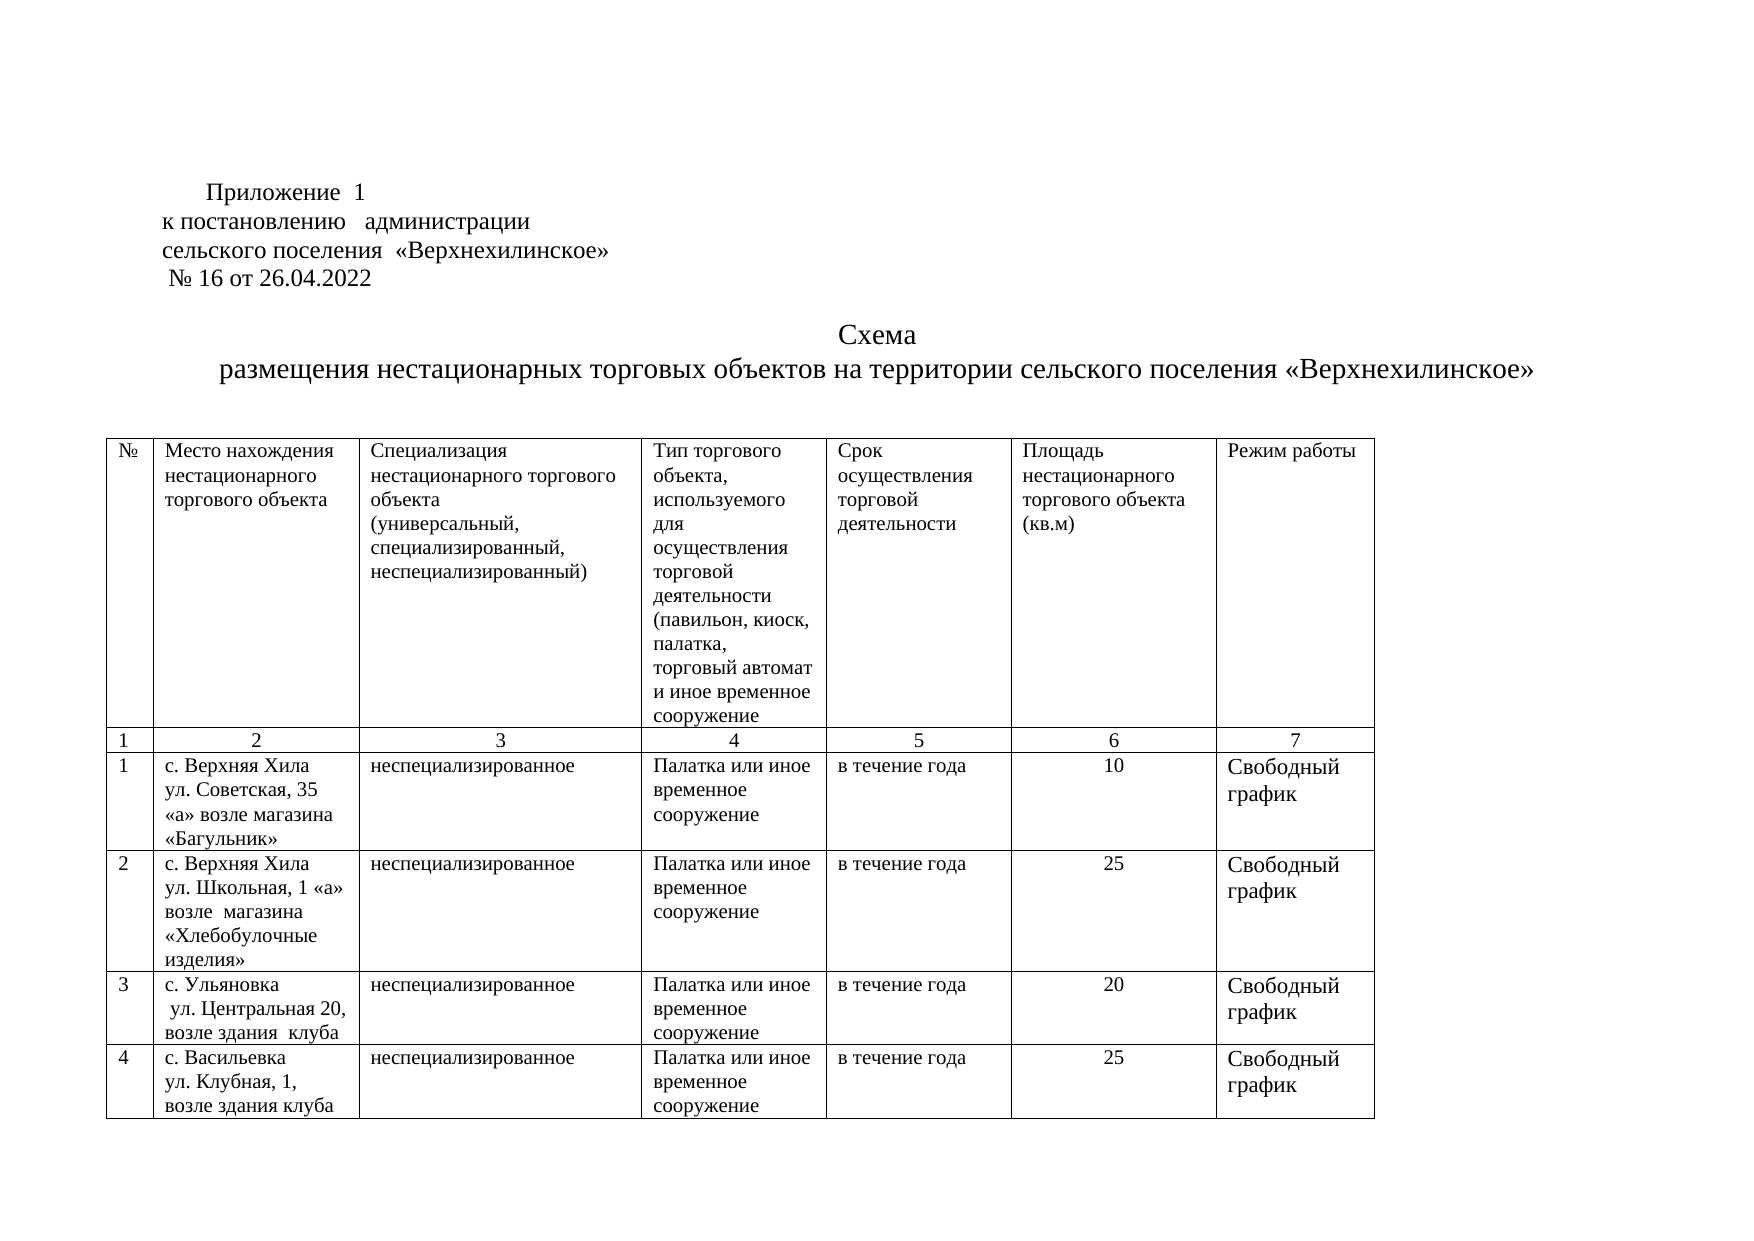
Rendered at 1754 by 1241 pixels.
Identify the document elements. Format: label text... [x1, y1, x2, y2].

table_cell 2 [107, 851, 153, 971]
table_cell с. Ульяновка ул. Центральная 20, возле здания клуба [154, 972, 359, 1044]
table_header Специализация нестационарного торгового объекта (универсальный, специализированный, неспециализированный) [360, 439, 641, 727]
table_cell неспециализированное [360, 972, 641, 1044]
table_cell с. Верхняя Хила ул. Советская, 35 «а» возле магазина «Багульник» [154, 753, 359, 849]
table_header Площадь нестационарного торгового объекта (кв.м) [1012, 439, 1216, 727]
table_cell 3 [360, 728, 641, 752]
table_header Срок осуществления торговой деятельности [827, 439, 1011, 727]
text сельского поселения «Верхнехилинское» [118, 235, 1636, 263]
table_cell Свободный график [1217, 1045, 1374, 1117]
table_header Тип торгового объекта, используемого для осуществления торговой деятельности (павильон, киоск, палатка, торговый автомат и иное временное сооружение [642, 439, 826, 727]
table_cell Палатка или иное временное сооружение [642, 972, 826, 1044]
table_cell 25 [1012, 851, 1216, 971]
text размещения нестационарных торговых объектов на территории сельского поселения «Верхнехилинское» [118, 351, 1636, 384]
table_cell с. Верхняя Хила ул. Школьная, 1 «а» возле магазина «Хлебобулочные изделия» [154, 851, 359, 971]
table_cell 2 [154, 728, 359, 752]
table_cell 20 [1012, 972, 1216, 1044]
table_cell в течение года [827, 851, 1011, 971]
table_cell Палатка или иное временное сооружение [642, 753, 826, 849]
table_header Режим работы [1217, 439, 1374, 727]
table_cell 1 [107, 753, 153, 849]
table_cell 25 [1012, 1045, 1216, 1117]
text Приложение 1 [118, 177, 1636, 206]
table_header Место нахождения нестационарного торгового объекта [154, 439, 359, 727]
table_cell Палатка или иное временное сооружение [642, 1045, 826, 1117]
table_cell Свободный график [1217, 851, 1374, 971]
table_cell 3 [107, 972, 153, 1044]
table_cell Свободный график [1217, 753, 1374, 849]
text Схема [118, 317, 1636, 351]
table_cell 10 [1012, 753, 1216, 849]
table_cell в течение года [827, 972, 1011, 1044]
table_cell в течение года [827, 753, 1011, 849]
table_cell 6 [1012, 728, 1216, 752]
table_cell неспециализированное [360, 1045, 641, 1117]
table_cell Палатка или иное временное сооружение [642, 851, 826, 971]
table_cell 1 [107, 728, 153, 752]
table_cell 7 [1217, 728, 1374, 752]
table_cell 5 [827, 728, 1011, 752]
table_cell 4 [642, 728, 826, 752]
table_cell с. Васильевка ул. Клубная, 1, возле здания клуба [154, 1045, 359, 1117]
table_cell Свободный график [1217, 972, 1374, 1044]
table_cell 4 [107, 1045, 153, 1117]
table_cell неспециализированное [360, 851, 641, 971]
table_header № [107, 439, 153, 727]
table_cell в течение года [827, 1045, 1011, 1117]
text к постановлению администрации [118, 206, 1636, 235]
text № 16 от 26.04.2022 [118, 263, 1636, 292]
table_cell неспециализированное [360, 753, 641, 849]
